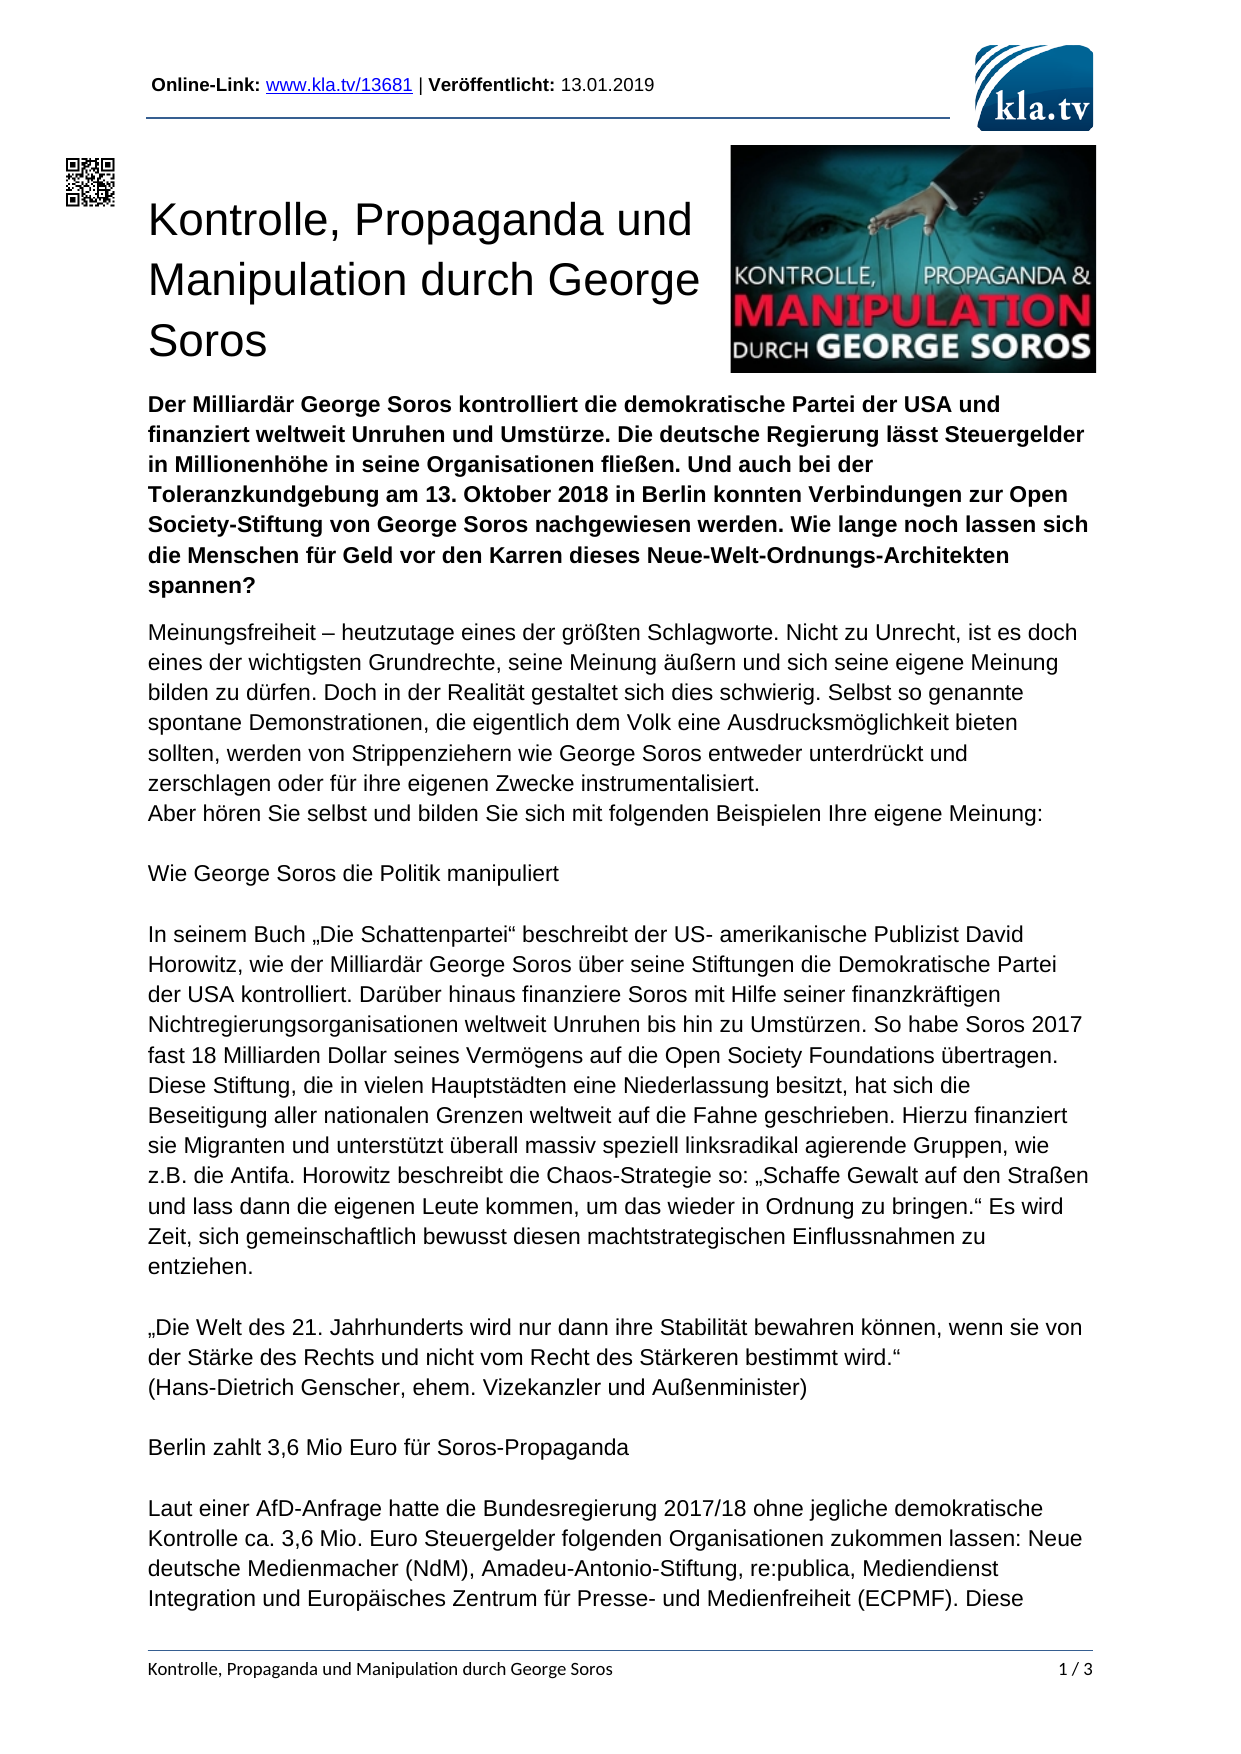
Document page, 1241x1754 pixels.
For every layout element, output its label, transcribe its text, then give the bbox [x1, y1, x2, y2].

text Der Milliardär George Soros kontrolliert die demokratische Partei der USA und finanziert weltweit Unruhen und Umstürze. Die deutsche Regierung lässt Steuergelder in Millionenhöhe in seine Organisationen fließen. Und auch bei der Toleranzkundgebung am 13. Oktober 2018 in Berlin konnten Verbindungen zur Open Society-Stiftung von George Soros nachgewiesen werden. Wie lange noch lassen sich die Menschen für Geld vor den Karren dieses Neue-Welt-Ordnungs-Architekten spannen? [148, 391, 1093, 598]
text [148, 619, 1093, 1612]
text Kontrolle, Propaganda und Manipulation durch George Soros [148, 192, 1093, 366]
